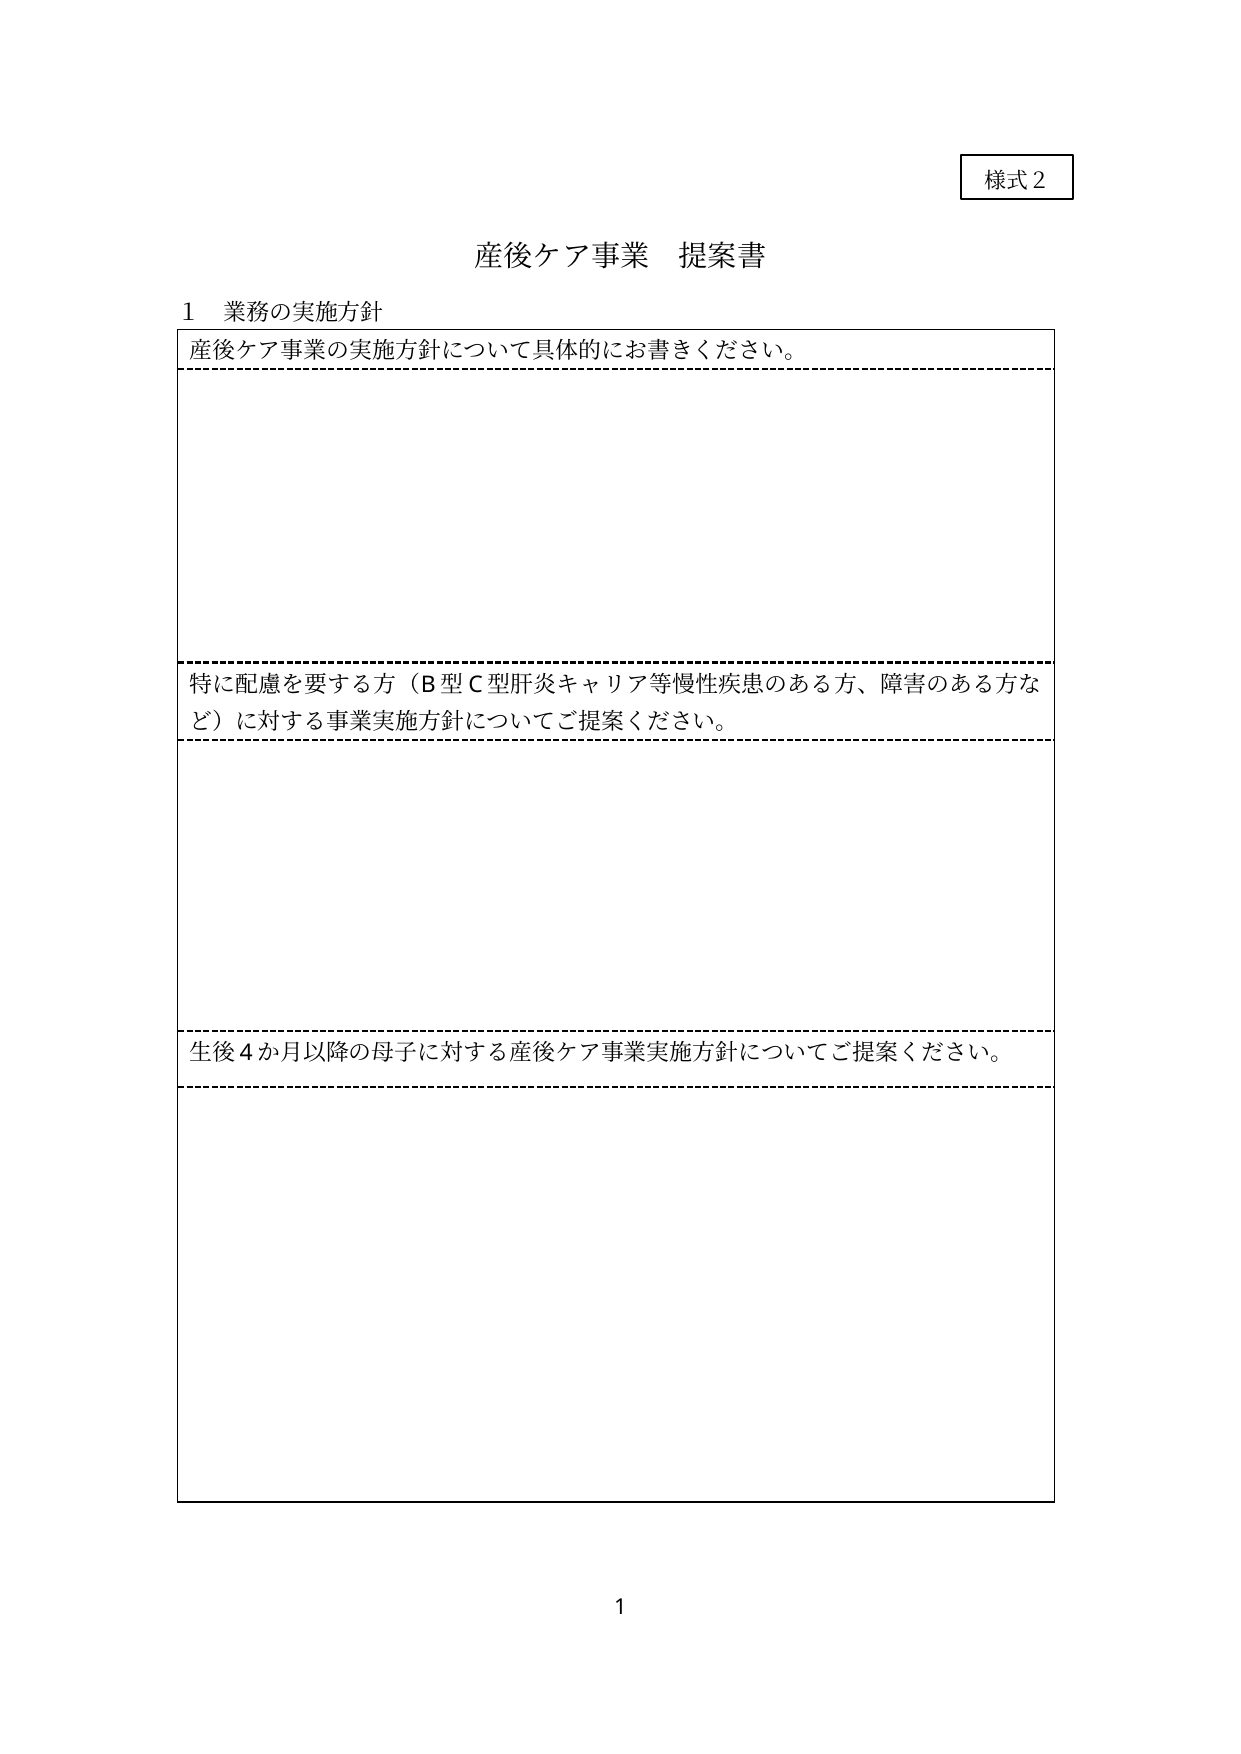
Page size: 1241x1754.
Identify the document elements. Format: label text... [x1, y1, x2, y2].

table_cell 生後4か月以降の母子に対する産後ケア事業実施方針についてご提案ください。 [178, 1030, 1054, 1086]
table_cell [178, 739, 1054, 1030]
table_cell [178, 368, 1054, 661]
table_header 産後ケア事業の実施方針について具体的にお書きください。 [178, 330, 1054, 368]
text 産後ケア事業 提案書 [177, 217, 1063, 292]
table_cell 特に配慮を要する方（B型C型肝炎キャリア等慢性疾患のある方、障害のある方など）に対する事業実施方針についてご提案ください。 [178, 661, 1054, 738]
table_cell [178, 1086, 1054, 1501]
text １ 業務の実施方針 [177, 292, 1063, 329]
